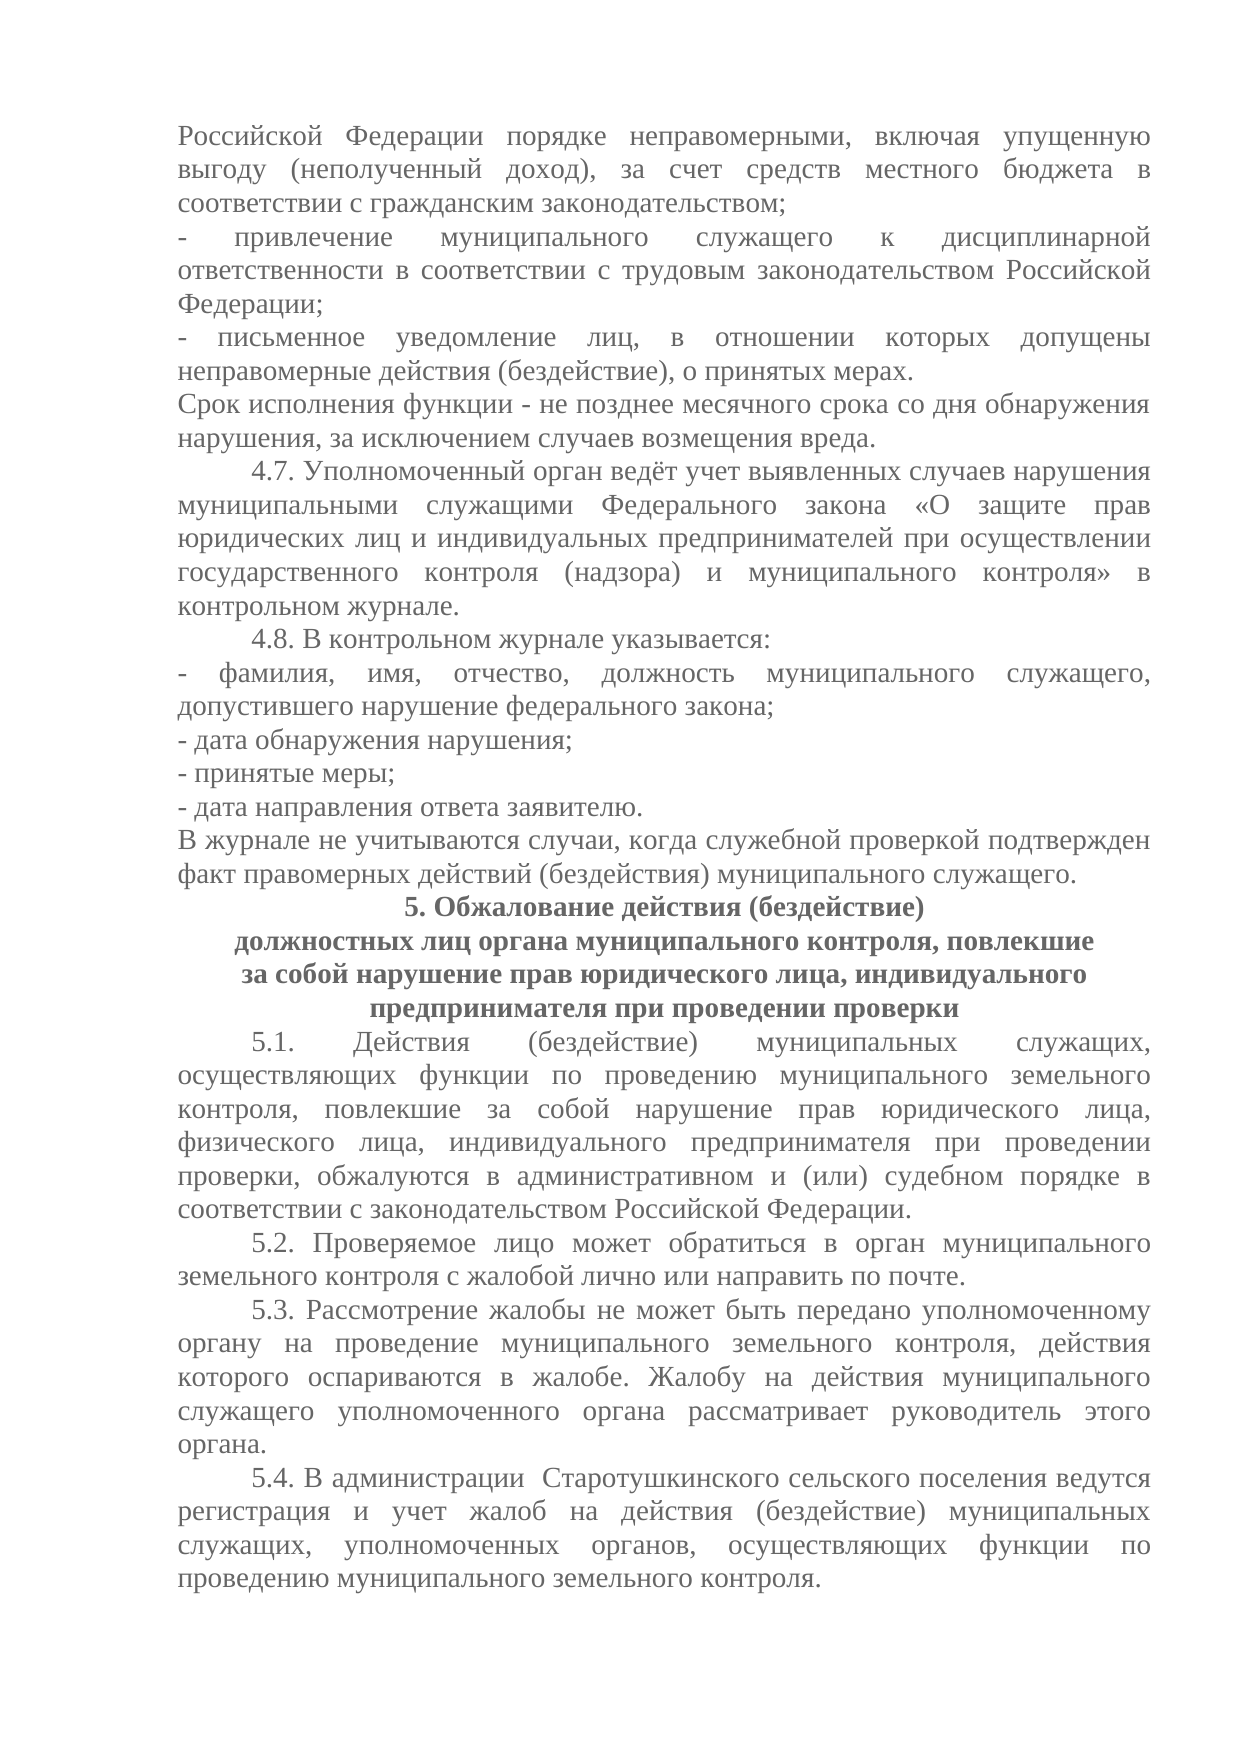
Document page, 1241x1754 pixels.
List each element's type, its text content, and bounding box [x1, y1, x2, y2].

text предпринимателя при проведении проверки [177, 990, 1152, 1024]
text 5.1. Действия (бездействие) муниципальных служащих, осуществляющих функции по проведению муниципального земельного контроля, повлекшие за собой нарушение прав юридического лица, физического лица, индивидуального предпринимателя при проведении проверки, обжалуются в административном и (или) судебном порядке в соответствии с законодательством Российской Федерации. [177, 1024, 1152, 1225]
text - дата направления ответа заявителю. [177, 789, 1152, 822]
text 5. Обжалование действия (бездействие) [177, 889, 1152, 923]
text 4.7. Уполномоченный орган ведёт учет выявленных случаев нарушения муниципальными служащими Федерального закона «О защите прав юридических лиц и индивидуальных предпринимателей при осуществлении государственного контроля (надзора) и муниципального контроля» в контрольном журнале. [177, 453, 1152, 621]
text 5.4. В администрации Старотушкинского сельского поселения ведутся регистрация и учет жалоб на действия (бездействие) муниципальных служащих, уполномоченных органов, осуществляющих функции по проведению муниципального земельного контроля. [177, 1460, 1152, 1594]
text 4.8. В контрольном журнале указывается: [177, 621, 1152, 655]
text - привлечение муниципального служащего к дисциплинарной ответственности в соответствии с трудовым законодательством Российской Федерации; [177, 219, 1152, 319]
text В журнале не учитываются случаи, когда служебной проверкой подтвержден факт правомерных действий (бездействия) муниципального служащего. [177, 822, 1152, 889]
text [177, 118, 1152, 219]
text Срок исполнения функции - не позднее месячного срока со дня обнаружения нарушения, за исключением случаев возмещения вреда. [177, 386, 1152, 453]
text - принятые меры; [177, 755, 1152, 789]
text - дата обнаружения нарушения; [177, 722, 1152, 755]
text 5.3. Рассмотрение жалобы не может быть передано уполномоченному органу на проведение муниципального земельного контроля, действия которого оспариваются в жалобе. Жалобу на действия муниципального служащего уполномоченного органа рассматривает руководитель этого органа. [177, 1292, 1152, 1460]
text за собой нарушение прав юридического лица, индивидуального [177, 957, 1152, 990]
text - фамилия, имя, отчество, должность муниципального служащего, допустившего нарушение федерального закона; [177, 655, 1152, 722]
text должностных лиц органа муниципального контроля, повлекшие [177, 923, 1152, 957]
text 5.2. Проверяемое лицо может обратиться в орган муниципального земельного контроля с жалобой лично или направить по почте. [177, 1225, 1152, 1292]
text - письменное уведомление лиц, в отношении которых допущены неправомерные действия (бездействие), о принятых мерах. [177, 319, 1152, 386]
